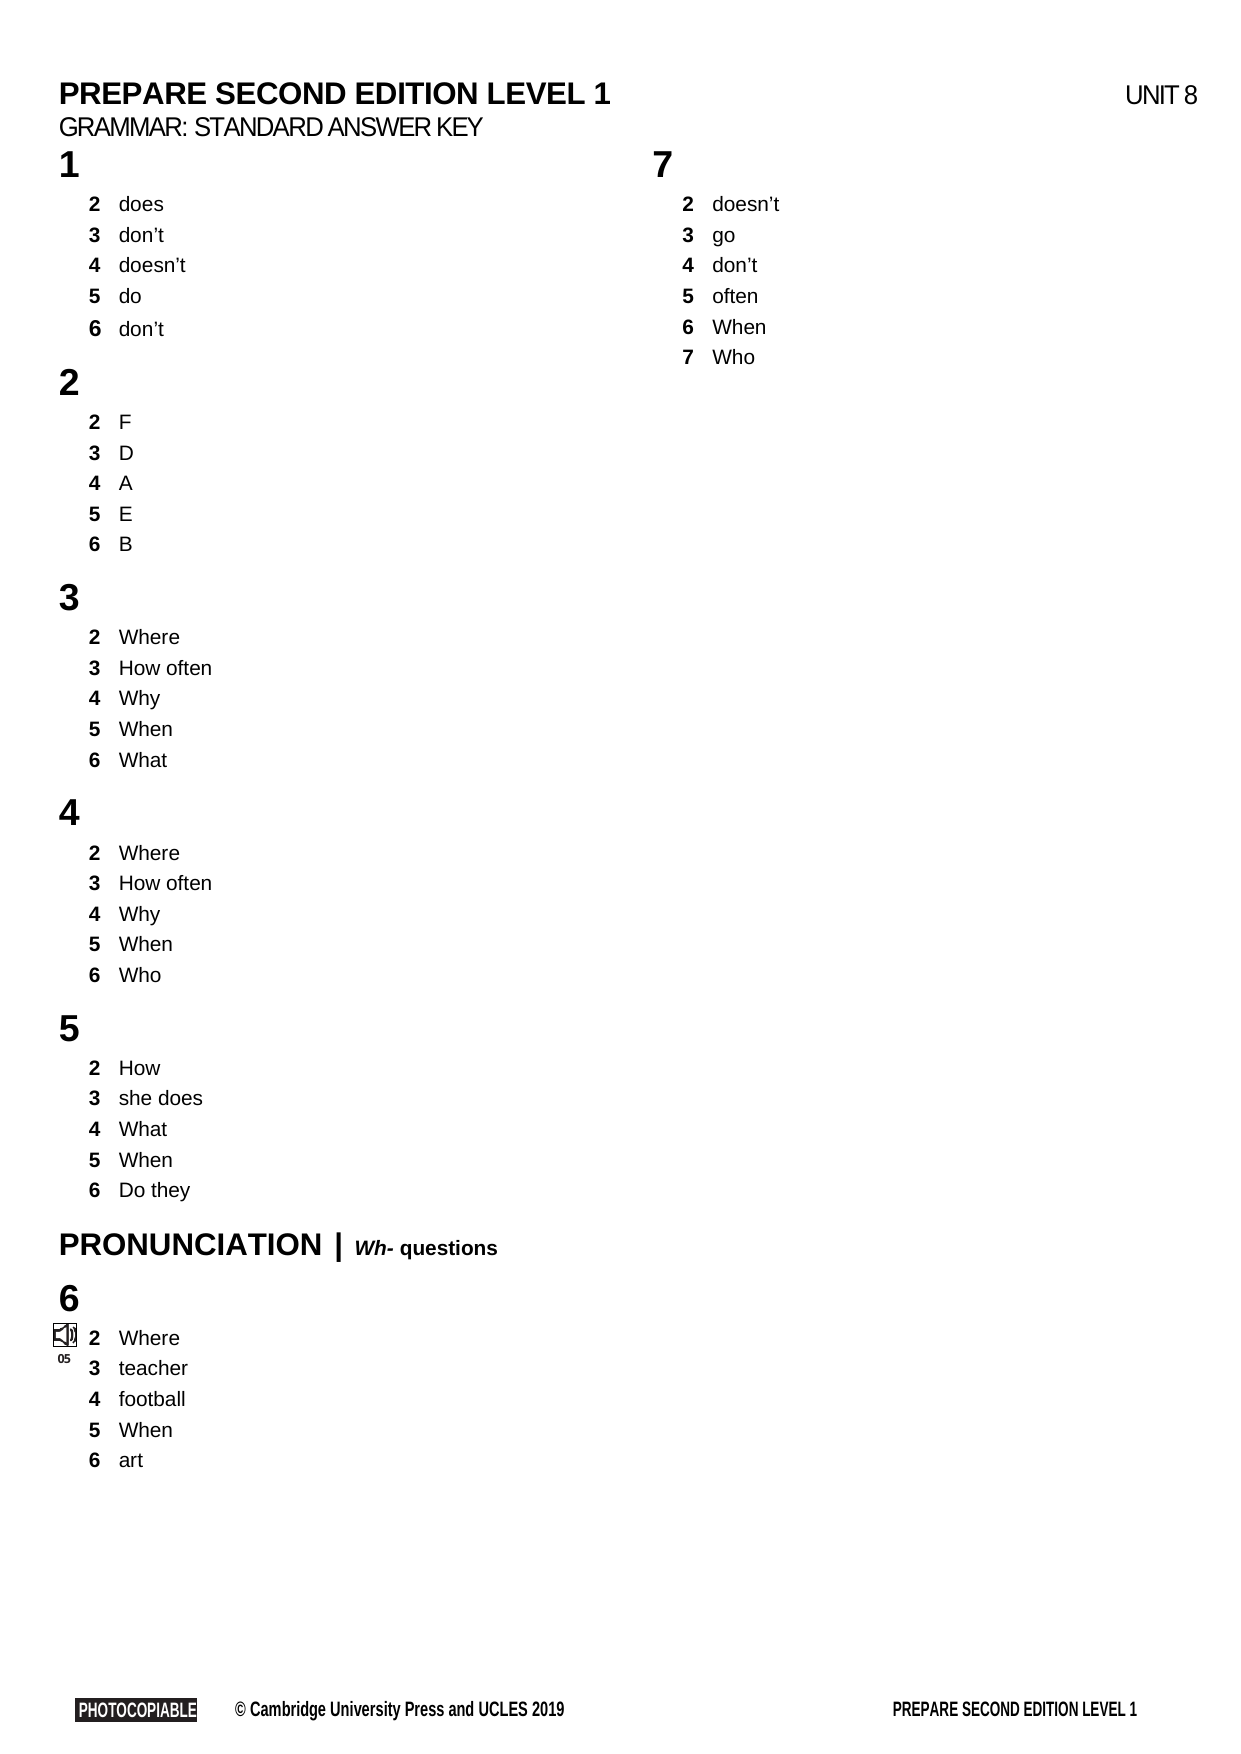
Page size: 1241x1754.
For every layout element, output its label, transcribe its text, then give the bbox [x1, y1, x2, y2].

subtitle 2 [58, 360, 609, 403]
list she does [88, 1086, 609, 1110]
list football [88, 1387, 609, 1411]
text 1 [58, 142, 609, 185]
list doesn’t [682, 192, 1203, 216]
list doesn’t [88, 253, 609, 277]
text 7 [652, 142, 1203, 185]
list D [88, 440, 609, 464]
list When [88, 1417, 609, 1441]
list don’t [682, 253, 1203, 277]
list Where [88, 1326, 609, 1349]
list E [88, 502, 609, 526]
list often [682, 284, 1203, 308]
subtitle 3 [58, 575, 609, 618]
list What [88, 1117, 609, 1141]
subtitle 4 [58, 791, 609, 834]
list When [88, 932, 609, 956]
list When [88, 717, 609, 741]
list Where [88, 840, 609, 864]
list don’t [88, 223, 609, 247]
list Who [682, 345, 1203, 369]
list Why [88, 686, 609, 710]
list Where [88, 625, 609, 649]
text PRONUNCIATION | Wh- questions [58, 1226, 609, 1262]
list Who [88, 963, 609, 987]
list When [682, 314, 1203, 338]
list How [88, 1056, 609, 1079]
list does [88, 192, 609, 216]
list How often [88, 656, 609, 679]
picture [54, 1324, 76, 1346]
list don’t [88, 314, 609, 341]
subtitle 6 [58, 1276, 609, 1319]
list F [88, 410, 609, 434]
list How often [88, 871, 609, 895]
list What [88, 747, 609, 771]
list Why [88, 902, 609, 926]
list do [88, 284, 609, 308]
list go [682, 223, 1203, 247]
list art [88, 1448, 609, 1472]
list Do they [88, 1178, 609, 1202]
list B [88, 532, 609, 556]
list When [88, 1147, 609, 1171]
subtitle 5 [58, 1006, 609, 1049]
list A [88, 471, 609, 495]
list teacher [88, 1356, 609, 1380]
